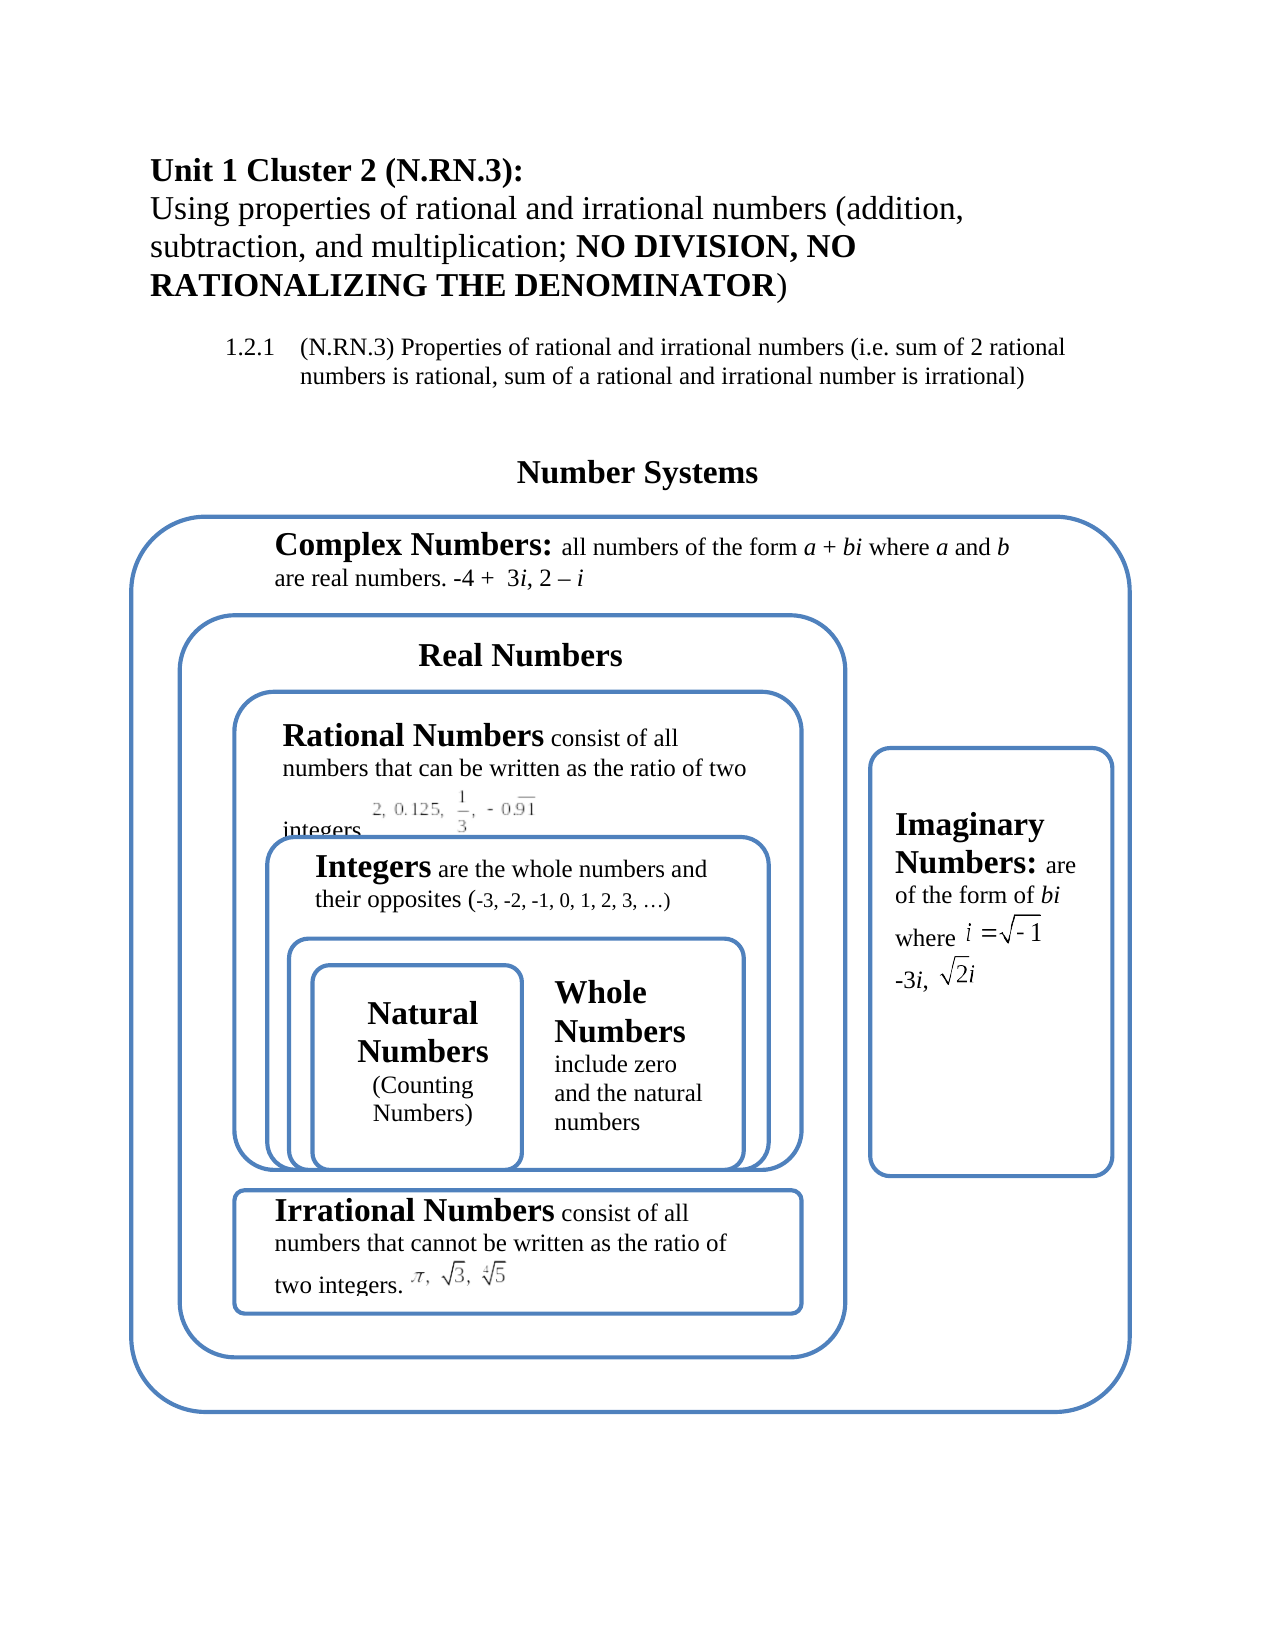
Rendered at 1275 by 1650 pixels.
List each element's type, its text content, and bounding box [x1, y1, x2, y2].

text Using properties of rational and irrational numbers (addition, subtraction, and multiplication; NO DIVISION, NO RATIONALIZING THE DENOMINATOR) [150, 188, 1125, 303]
text 1.2.1 (N.RN.3) Properties of rational and irrational numbers (i.e. sum of 2 rational numbers is rational, sum of a rational and irrational number is irrational) [225, 332, 1125, 389]
text Number Systems [150, 452, 1125, 490]
text Unit 1 Cluster 2 (N.RN.3): [150, 150, 1125, 188]
